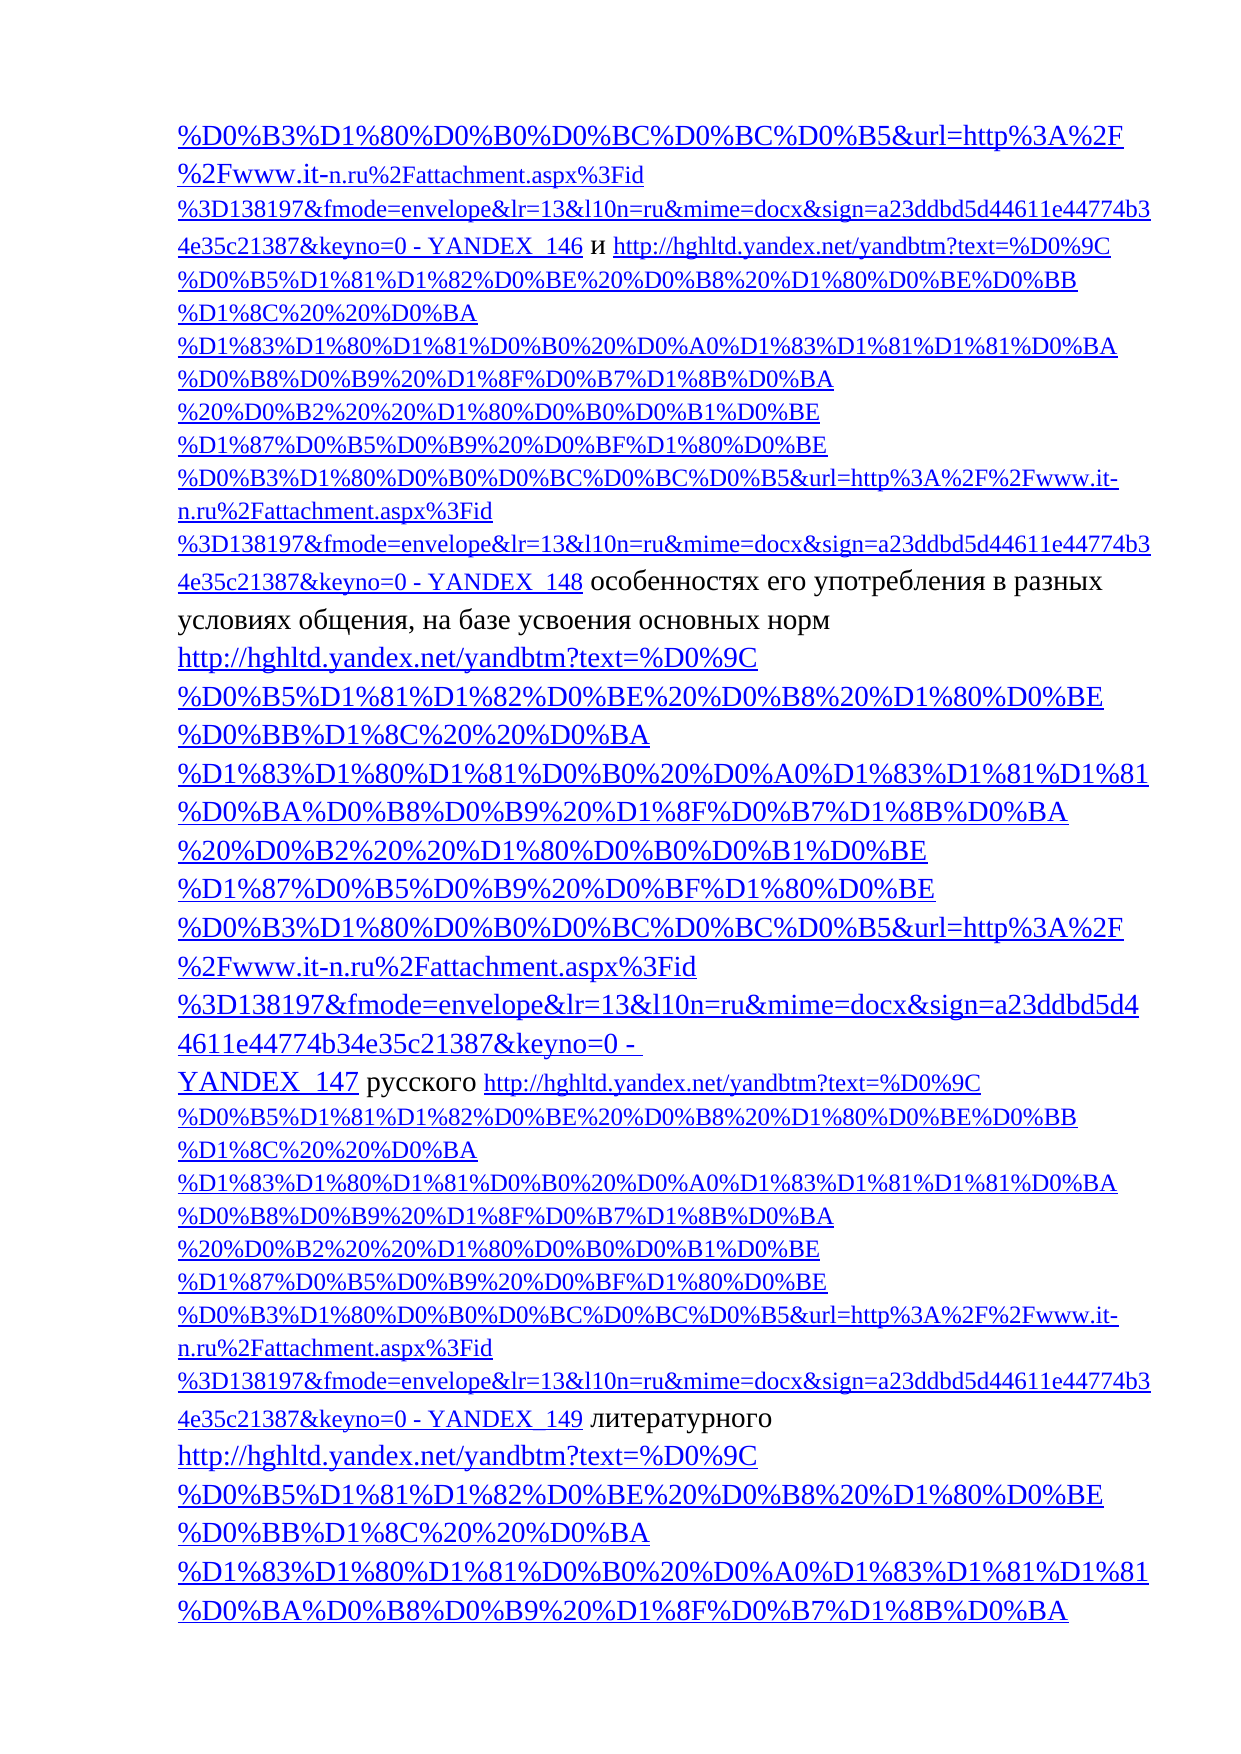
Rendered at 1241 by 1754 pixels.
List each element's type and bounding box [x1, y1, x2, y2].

text [177, 118, 1152, 1626]
